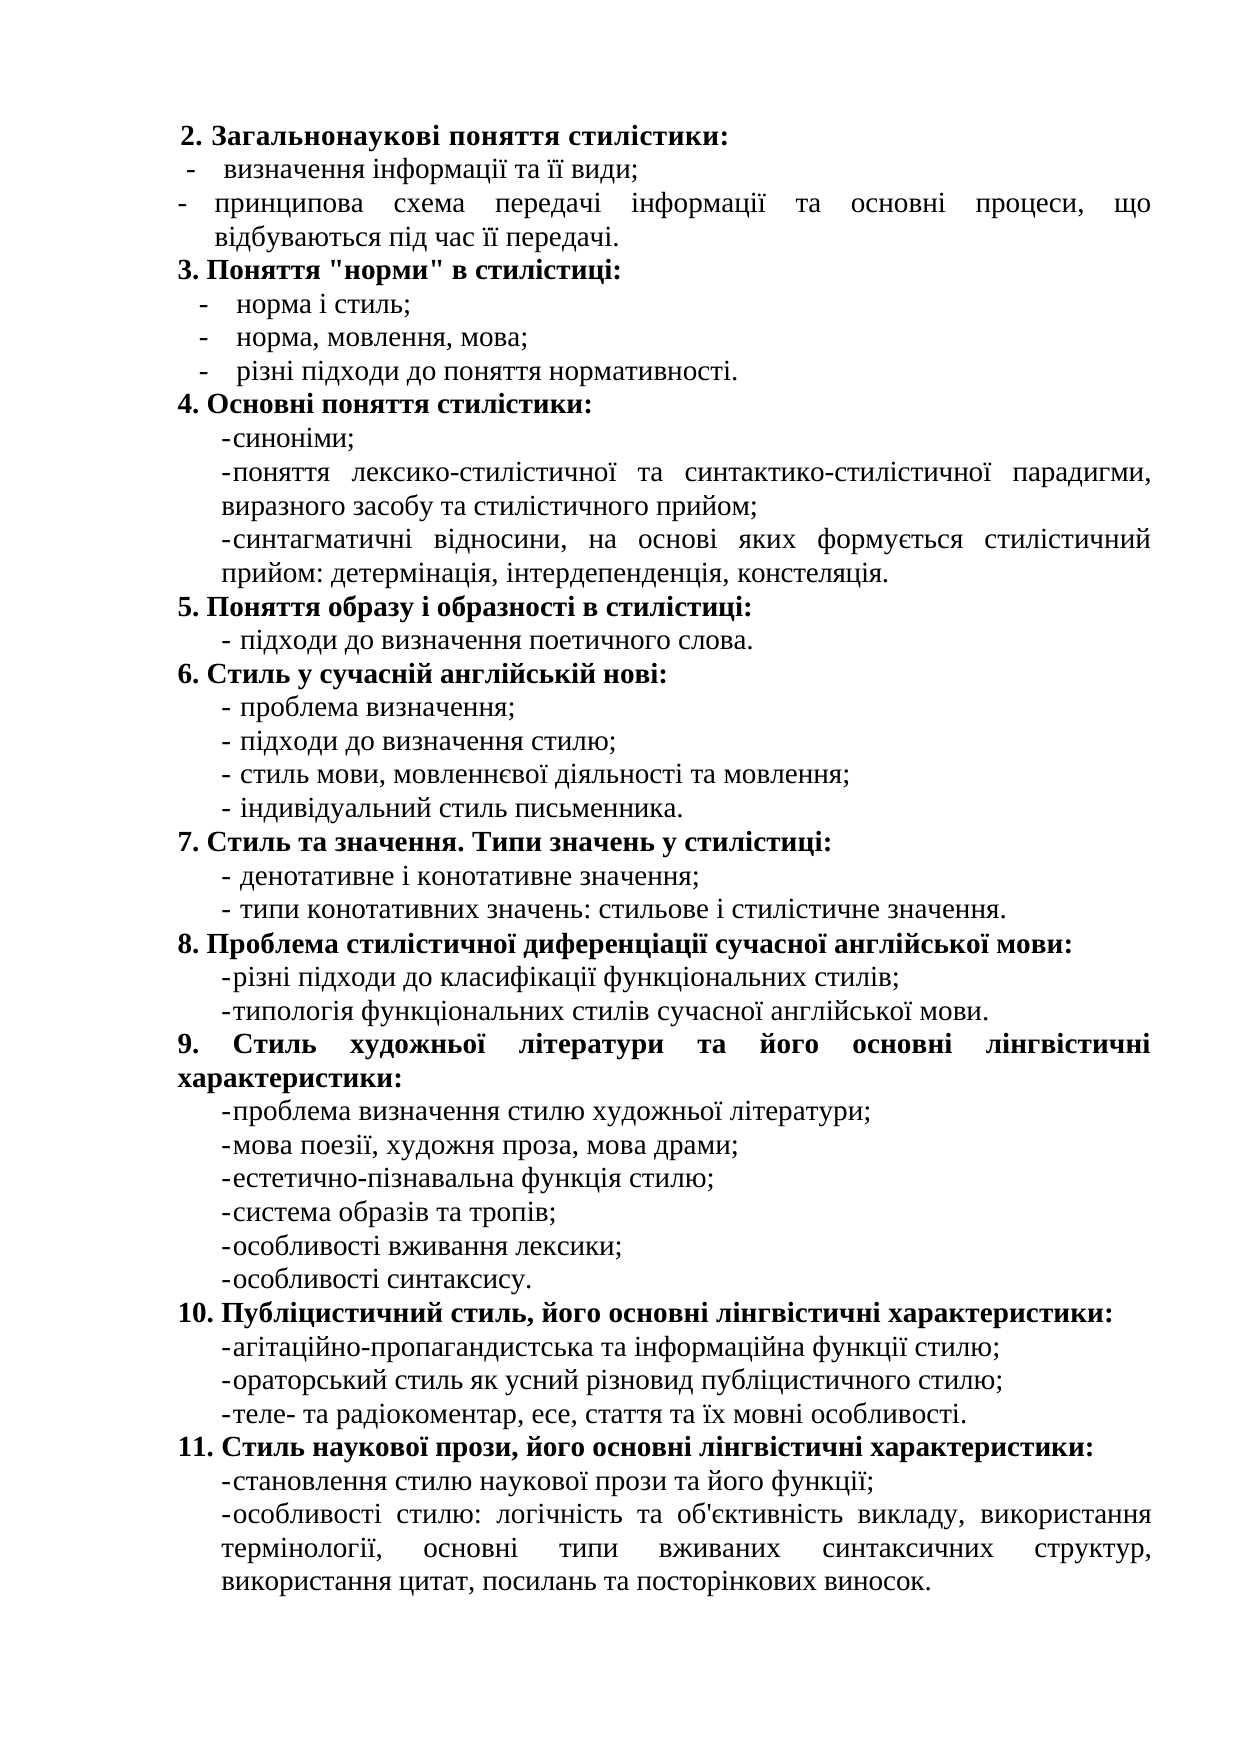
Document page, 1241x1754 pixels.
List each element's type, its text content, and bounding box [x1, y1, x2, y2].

list синтагматичні відносини, на основі яких формується стилістичний прийом: детермінація, інтердепенденція, констеляція. [221, 521, 1152, 588]
text 8. Проблема стилістичної диференціації сучасної англійської мови: [177, 926, 1152, 959]
list проблема визначення стилю художньої літератури; [221, 1093, 1152, 1127]
text 3. Поняття "норми" в стилістиці: [177, 252, 1152, 286]
list мова поезії, художня проза, мова драми; [221, 1127, 1152, 1161]
list денотативне і конотативне значення; [221, 858, 1152, 891]
list норма і стиль; [199, 286, 1152, 319]
list ораторський стиль як усний різновид публіцистичного стилю; [221, 1362, 1152, 1396]
text 7. Стиль та значення. Типи значень у стилістиці: [177, 824, 1152, 858]
list принципова схема передачі інформації та основні процеси, що відбуваються під час її передачі. [177, 185, 1152, 252]
list синоніми; [221, 420, 1152, 453]
list теле- та радіокоментар, есе, стаття та їх мовні особливості. [221, 1396, 1152, 1429]
text 2. Загальнонаукові поняття стилістики: [180, 118, 1152, 152]
list естетично-пізнавальна функція стилю; [221, 1161, 1152, 1194]
text 10. Публіцистичний стиль, його основні лінгвістичні характеристики: [177, 1295, 1152, 1329]
text 4. Основні поняття стилістики: [177, 386, 1152, 420]
text 6. Стиль у сучасній англійській нові: [177, 656, 1152, 689]
list особливості синтаксису. [221, 1261, 1152, 1295]
list типи конотативних значень: стильове і стилістичне значення. [221, 891, 1152, 925]
list різні підходи до класифікації функціональних стилів; [221, 959, 1152, 993]
list особливості стилю: логічність та об'єктивність викладу, використання термінології, основні типи вживаних синтаксичних структур, використання цитат, посилань та посторінкових виносок. [221, 1496, 1152, 1597]
text 9. Стиль художньої літератури та його основні лінгвістичні характеристики: [177, 1026, 1152, 1093]
text 11. Стиль наукової прози, його основні лінгвістичні характеристики: [177, 1429, 1152, 1463]
list поняття лексико-стилістичної та синтактико-стилістичної парадигми, виразного засобу та стилістичного прийом; [221, 454, 1152, 521]
list особливості вживання лексики; [221, 1228, 1152, 1261]
list стиль мови, мовленнєвої діяльності та мовлення; [221, 756, 1152, 790]
list індивідуальний стиль письменника. [221, 790, 1152, 823]
list визначення інформації та її види; [186, 152, 1152, 185]
list норма, мовлення, мова; [199, 319, 1152, 353]
list система образів та тропів; [221, 1194, 1152, 1228]
list проблема визначення; [221, 689, 1152, 723]
list типологія функціональних стилів сучасної англійської мови. [221, 993, 1152, 1026]
list становлення стилю наукової прози та його функції; [221, 1463, 1152, 1496]
text - підходи до визначення поетичного слова. [221, 622, 1152, 656]
list агітаційно-пропагандистська та інформаційна функції стилю; [221, 1329, 1152, 1362]
list підходи до визначення стилю; [221, 723, 1152, 756]
text 5. Поняття образу і образності в стилістиці: [177, 589, 1152, 622]
list різні підходи до поняття нормативності. [199, 353, 1152, 386]
